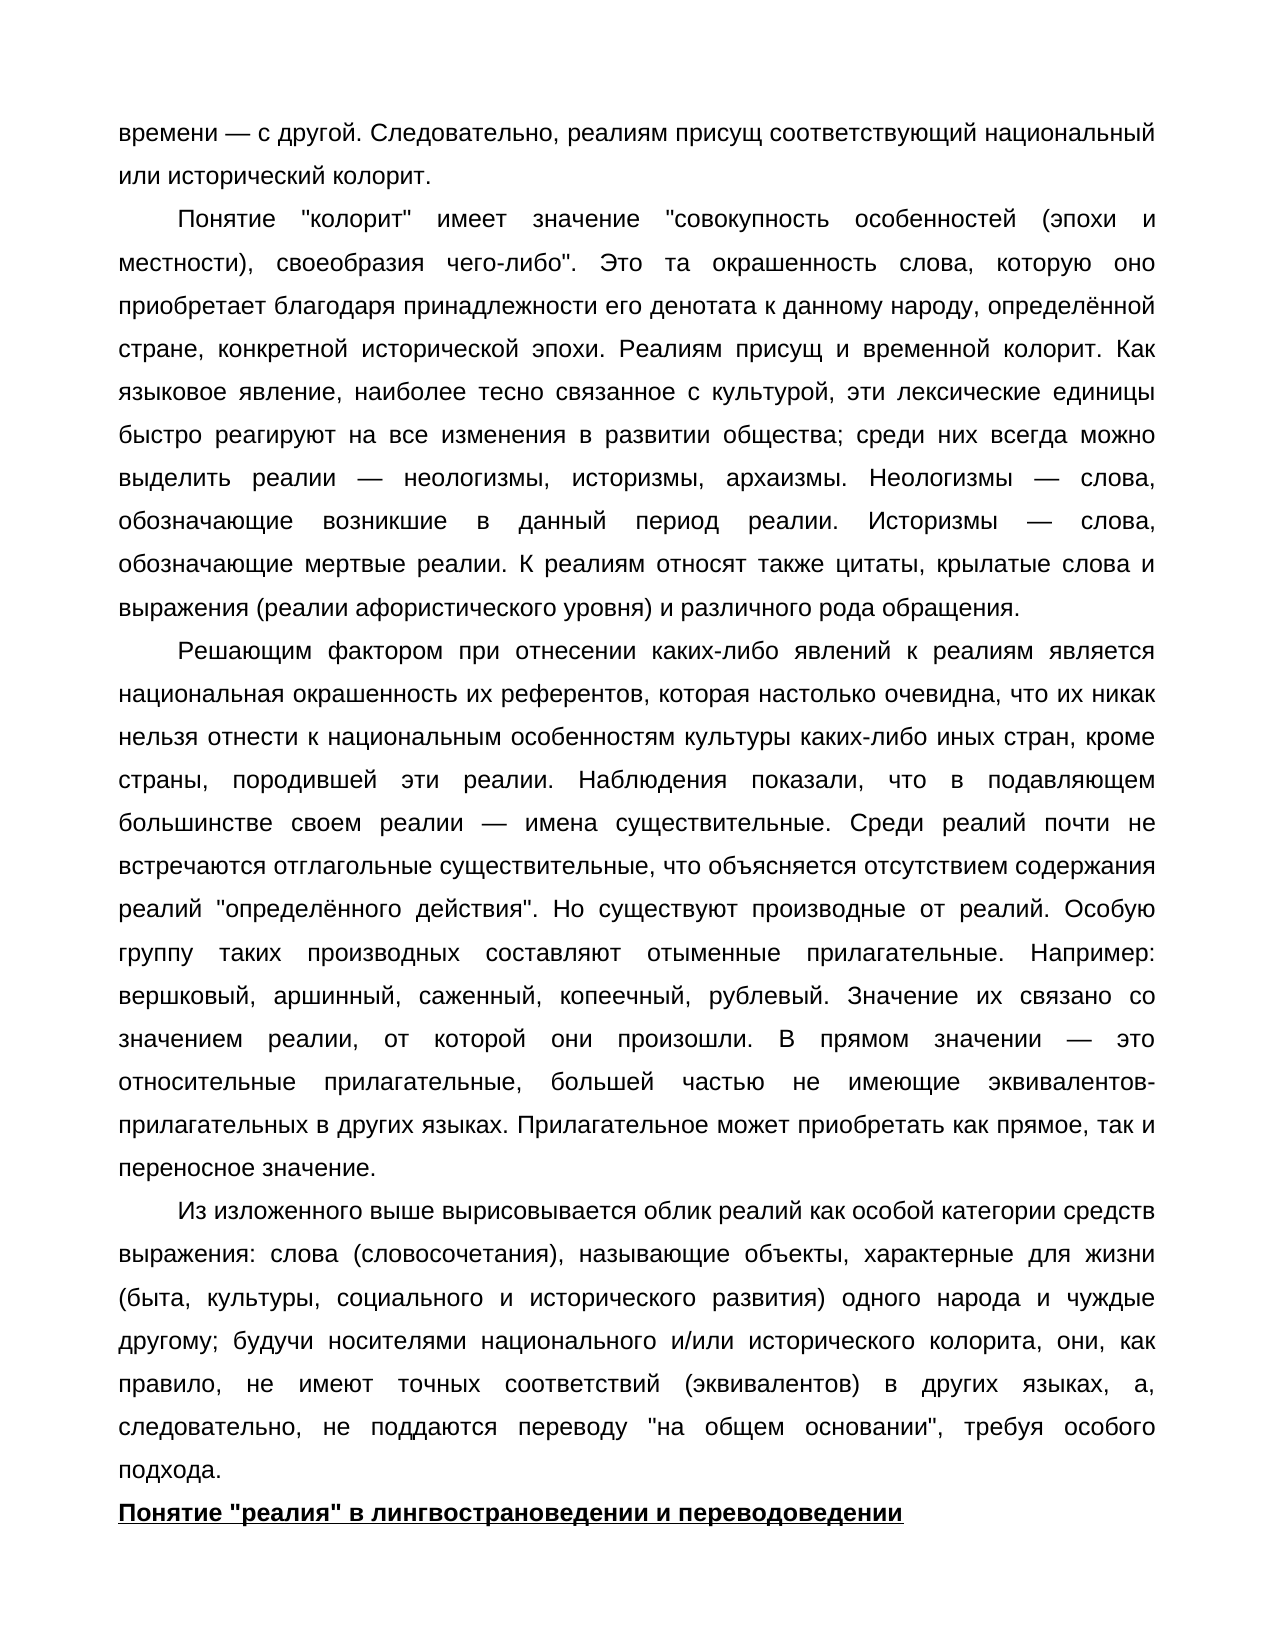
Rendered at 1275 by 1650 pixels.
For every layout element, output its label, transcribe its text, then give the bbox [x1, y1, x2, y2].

text Из изложенного выше вырисовывается облик реалий как особой категории средств выражения: слова (словосочетания), называющие объекты, характерные для жизни (быта, культуры, социального и исторического развития) одного народа и чуждые другому; будучи носителями национального и/или исторического колорита, они, как правило, не имеют точных соответствий (эквивалентов) в других языках, а, следовательно, не поддаются переводу "на общем основании", требуя особого подхода. [118, 1196, 1157, 1484]
text Понятие "колорит" имеет значение "совокупность особенностей (эпохи и местности), своеобразия чего-либо". Это та окрашенность слова, которую оно приобретает благодаря принадлежности его денотата к данному народу, определённой стране, конкретной исторической эпохи. Реалиям присущ и временной колорит. Как языковое явление, наиболее тесно связанное с культурой, эти лексические единицы быстро реагируют на все изменения в развитии общества; среди них всегда можно выделить реалии — неологизмы, историзмы, архаизмы. Неологизмы — слова, обозначающие возникшие в данный период реалии. Историзмы — слова, обозначающие мертвые реалии. К реалиям относят также цитаты, крылатые слова и выражения (реалии афористического уровня) и различного рода обращения. [118, 204, 1157, 621]
text Понятие "реалия" в лингвострановедении и переводоведении [118, 1498, 1157, 1527]
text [118, 118, 1157, 190]
text Решающим фактором при отнесении каких-либо явлений к реалиям является национальная окрашенность их референтов, которая настолько очевидна, что их никак нельзя отнести к национальным особенностям культуры каких-либо иных стран, кроме страны, породившей эти реалии. Наблюдения показали, что в подавляющем большинстве своем реалии — имена существительные. Среди реалий почти не встречаются отглагольные существительные, что объясняется отсутствием содержания реалий "определённого действия". Но существуют производные от реалий. Особую группу таких производных составляют отыменные прилагательные. Например: вершковый, аршинный, саженный, копеечный, рублевый. Значение их связано со значением реалии, от которой они произошли. В прямом значении — это относительные прилагательные, большей частью не имеющие эквивалентов-прилагательных в других языках. Прилагательное может приобретать как прямое, так и переносное значение. [118, 636, 1157, 1182]
